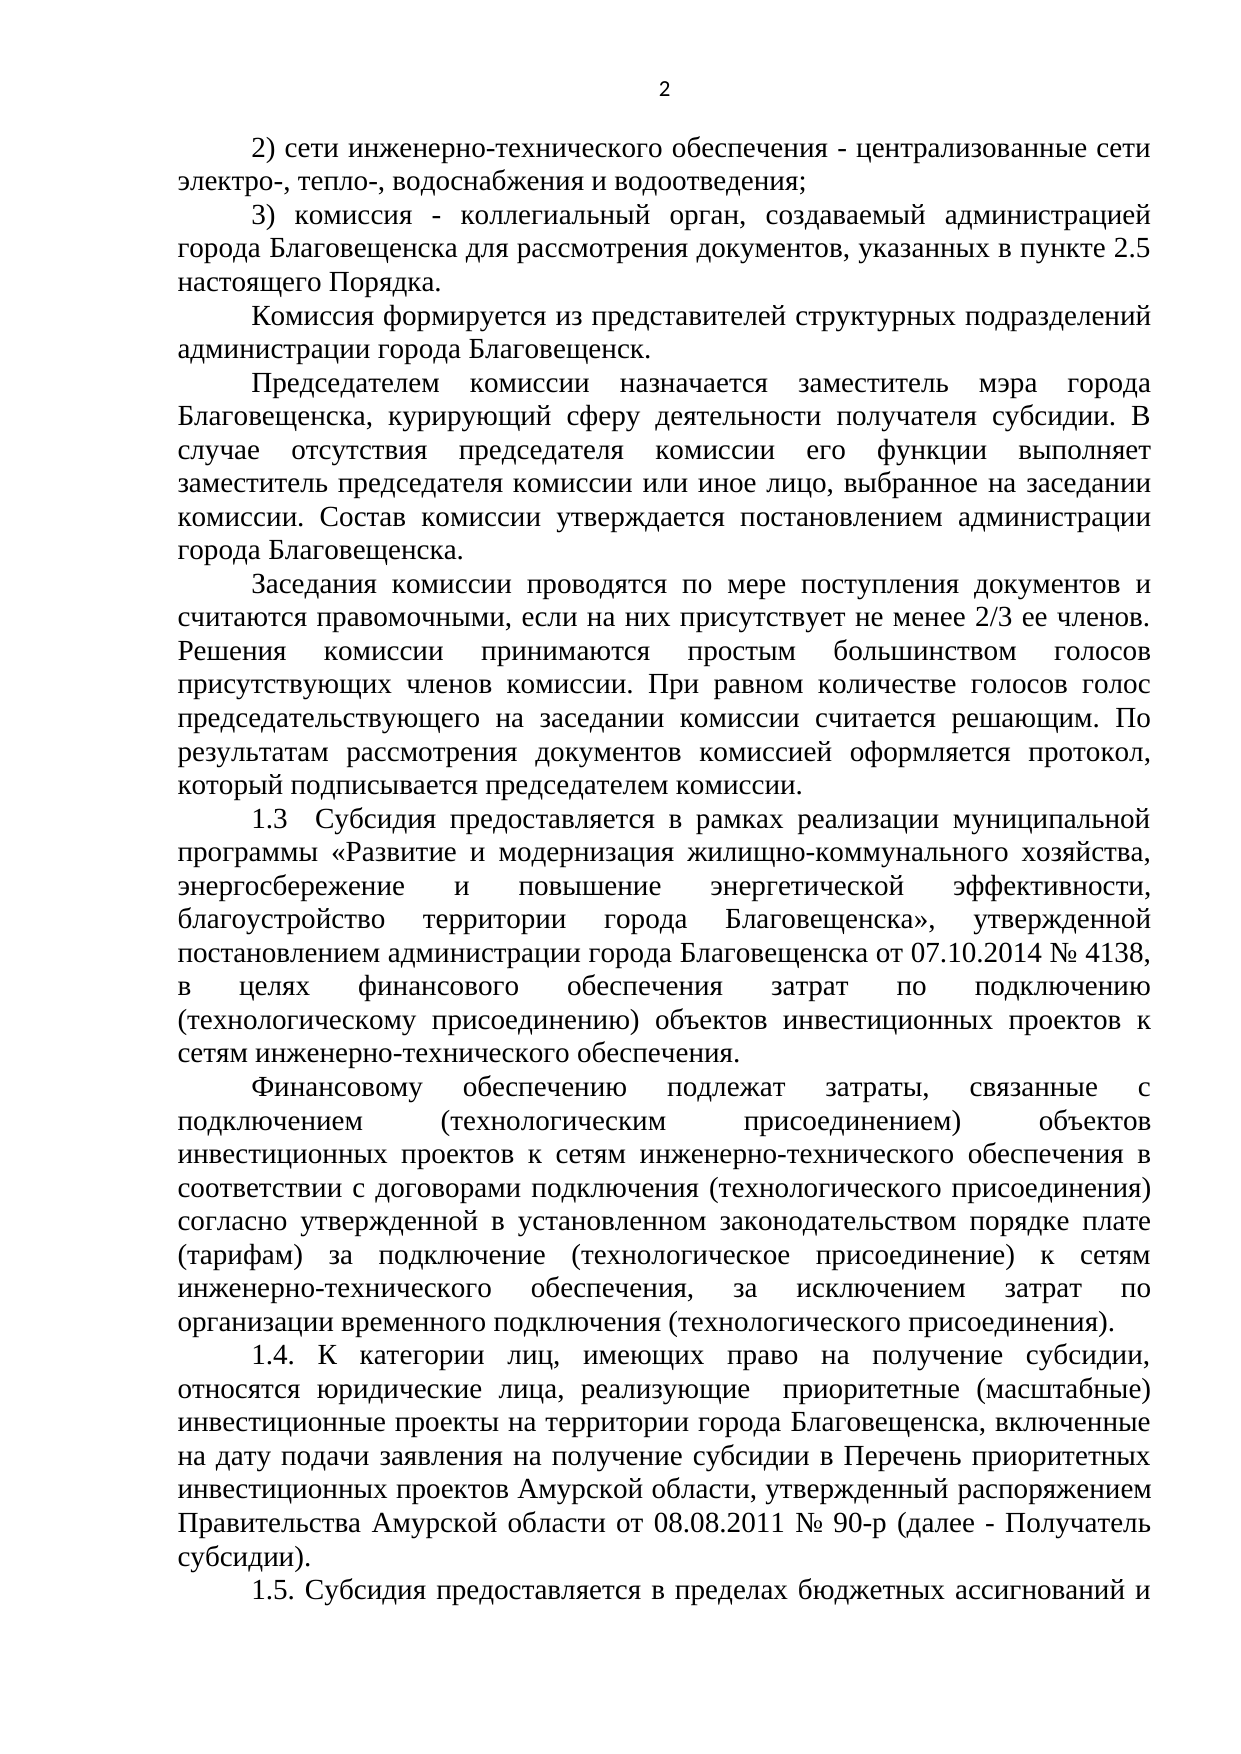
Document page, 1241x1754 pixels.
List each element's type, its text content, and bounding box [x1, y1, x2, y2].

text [177, 1572, 1152, 1606]
text Комиссия формируется из представителей структурных подразделений администрации города Благовещенск. [177, 298, 1152, 365]
text Заседания комиссии проводятся по мере поступления документов и считаются правомочными, если на них присутствует не менее 2/3 ее членов. Решения комиссии принимаются простым большинством голосов присутствующих членов комиссии. При равном количестве голосов голос председательствующего на заседании комиссии считается решающим. По результатам рассмотрения документов комиссией оформляется протокол, который подписывается председателем комиссии. [177, 566, 1152, 801]
text 2) сети инженерно-технического обеспечения - централизованные сети электро-, тепло-, водоснабжения и водоотведения; [177, 130, 1152, 197]
text 1.3 Субсидия предоставляется в рамках реализации муниципальной программы «Развитие и модернизация жилищно-коммунального хозяйства, энергосбережение и повышение энергетической эффективности, благоустройство территории города Благовещенска», утвержденной постановлением администрации города Благовещенска от 07.10.2014 № 4138, в целях финансового обеспечения затрат по подключению (технологическому присоединению) объектов инвестиционных проектов к сетям инженерно-технического обеспечения. [177, 801, 1152, 1069]
text 1.4. К категории лиц, имеющих право на получение субсидии, относятся юридические лица, реализующие приоритетные (масштабные) инвестиционные проекты на территории города Благовещенска, включенные на дату подачи заявления на получение субсидии в Перечень приоритетных инвестиционных проектов Амурской области, утвержденный распоряжением Правительства Амурской области от 08.08.2011 № 90-р (далее - Получатель субсидии). [177, 1337, 1152, 1572]
text Финансовому обеспечению подлежат затраты, связанные с подключением (технологическим присоединением) объектов инвестиционных проектов к сетям инженерно-технического обеспечения в соответствии с договорами подключения (технологического присоединения) согласно утвержденной в установленном законодательством порядке плате (тарифам) за подключение (технологическое присоединение) к сетям инженерно-технического обеспечения, за исключением затрат по организации временного подключения (технологического присоединения). [177, 1069, 1152, 1337]
text Председателем комиссии назначается заместитель мэра города Благовещенска, курирующий сферу деятельности получателя субсидии. В случае отсутствия председателя комиссии его функции выполняет заместитель председателя комиссии или иное лицо, выбранное на заседании комиссии. Состав комиссии утверждается постановлением администрации города Благовещенска. [177, 365, 1152, 566]
text 3) комиссия - коллегиальный орган, создаваемый администрацией города Благовещенска для рассмотрения документов, указанных в пункте 2.5 настоящего Порядка. [177, 197, 1152, 298]
